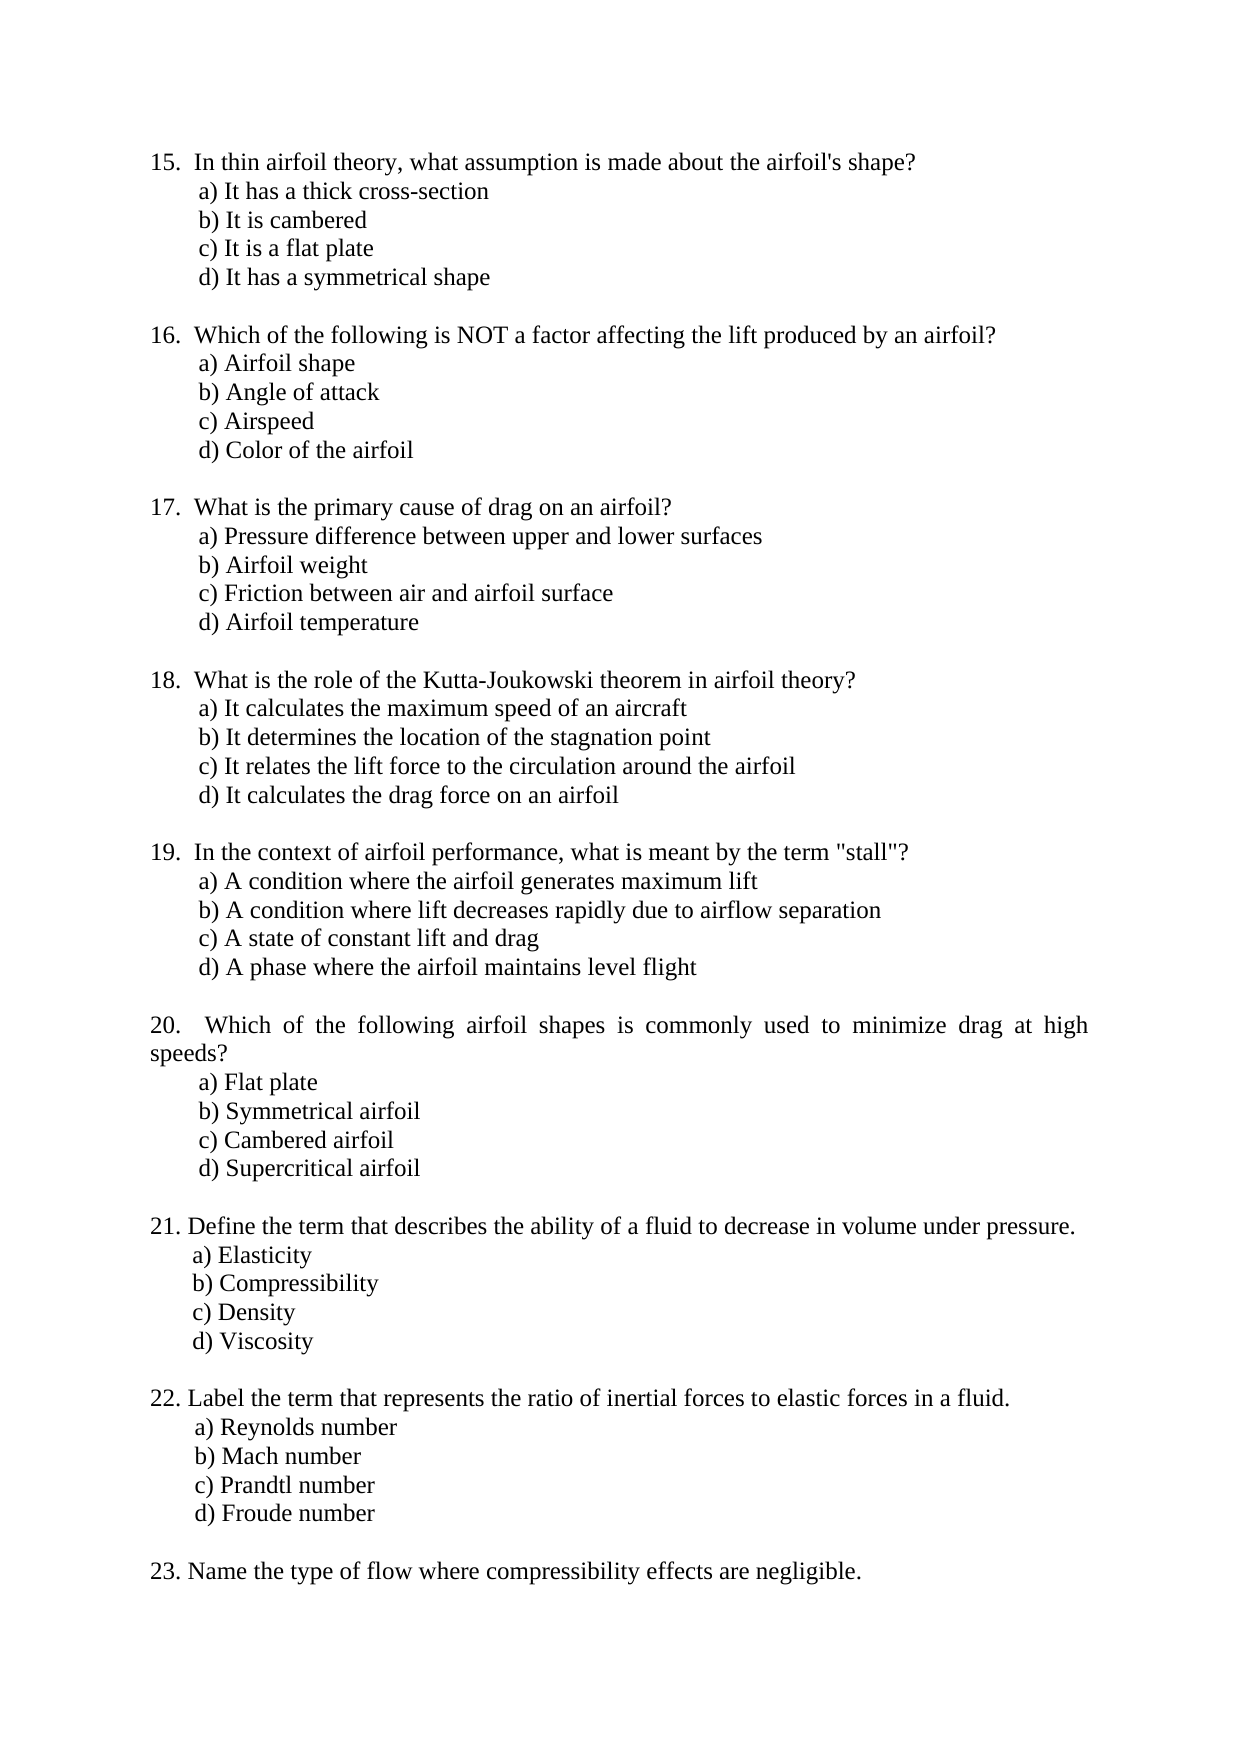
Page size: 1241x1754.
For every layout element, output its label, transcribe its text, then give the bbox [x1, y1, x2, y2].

text a) Pressure difference between upper and lower surfaces [179, 521, 1090, 550]
text a) It has a thick cross-section [150, 176, 1090, 205]
text 23. Name the type of flow where compressibility effects are negligible. [150, 1556, 1090, 1585]
text b) Symmetrical airfoil [179, 1096, 1090, 1125]
text b) A condition where lift decreases rapidly due to airflow separation [179, 895, 1090, 923]
text b) Compressibility [179, 1268, 1090, 1297]
text c) Density [179, 1297, 1090, 1326]
text b) Airfoil weight [179, 550, 1090, 578]
text b) Angle of attack [179, 377, 1090, 406]
text b) It is cambered [150, 205, 1090, 233]
text a) It calculates the maximum speed of an aircraft [179, 693, 1090, 722]
text d) Viscosity [179, 1326, 1090, 1355]
text 18. What is the role of the Kutta-Joukowski theorem in airfoil theory? [150, 665, 1090, 693]
text c) It relates the lift force to the circulation around the airfoil [179, 751, 1090, 780]
text 15. In thin airfoil theory, what assumption is made about the airfoil's shape? [150, 147, 1090, 176]
text d) Froude number [179, 1498, 1090, 1527]
text b) Mach number [179, 1441, 1090, 1470]
text d) It has a symmetrical shape [150, 262, 1090, 291]
text c) It is a flat plate [150, 233, 1090, 262]
text c) Cambered airfoil [179, 1125, 1090, 1153]
text c) Friction between air and airfoil surface [179, 578, 1090, 607]
text 19. In the context of airfoil performance, what is meant by the term "stall"? [150, 837, 1090, 866]
text 16. Which of the following is NOT a factor affecting the lift produced by an airfoil? [150, 320, 1090, 348]
text a) Elasticity [179, 1240, 1090, 1268]
text c) Airspeed [179, 406, 1090, 435]
text 21. Define the term that describes the ability of a fluid to decrease in volume under pressure. [150, 1211, 1090, 1240]
text a) Reynolds number [179, 1412, 1090, 1441]
text c) A state of constant lift and drag [179, 923, 1090, 952]
text d) A phase where the airfoil maintains level flight [179, 952, 1090, 981]
text c) Prandtl number [179, 1470, 1090, 1498]
text d) Supercritical airfoil [179, 1153, 1090, 1182]
text a) A condition where the airfoil generates maximum lift [179, 866, 1090, 895]
text b) It determines the location of the stagnation point [179, 722, 1090, 751]
text 22. Label the term that represents the ratio of inertial forces to elastic forces in a fluid. [150, 1383, 1090, 1412]
text d) Color of the airfoil [179, 435, 1090, 463]
text d) It calculates the drag force on an airfoil [179, 780, 1090, 808]
text a) Airfoil shape [179, 348, 1090, 377]
text 17. What is the primary cause of drag on an airfoil? [150, 492, 1090, 521]
text 20. Which of the following airfoil shapes is commonly used to minimize drag at high speeds? [150, 1010, 1090, 1067]
text d) Airfoil temperature [179, 607, 1090, 636]
text a) Flat plate [179, 1067, 1090, 1096]
